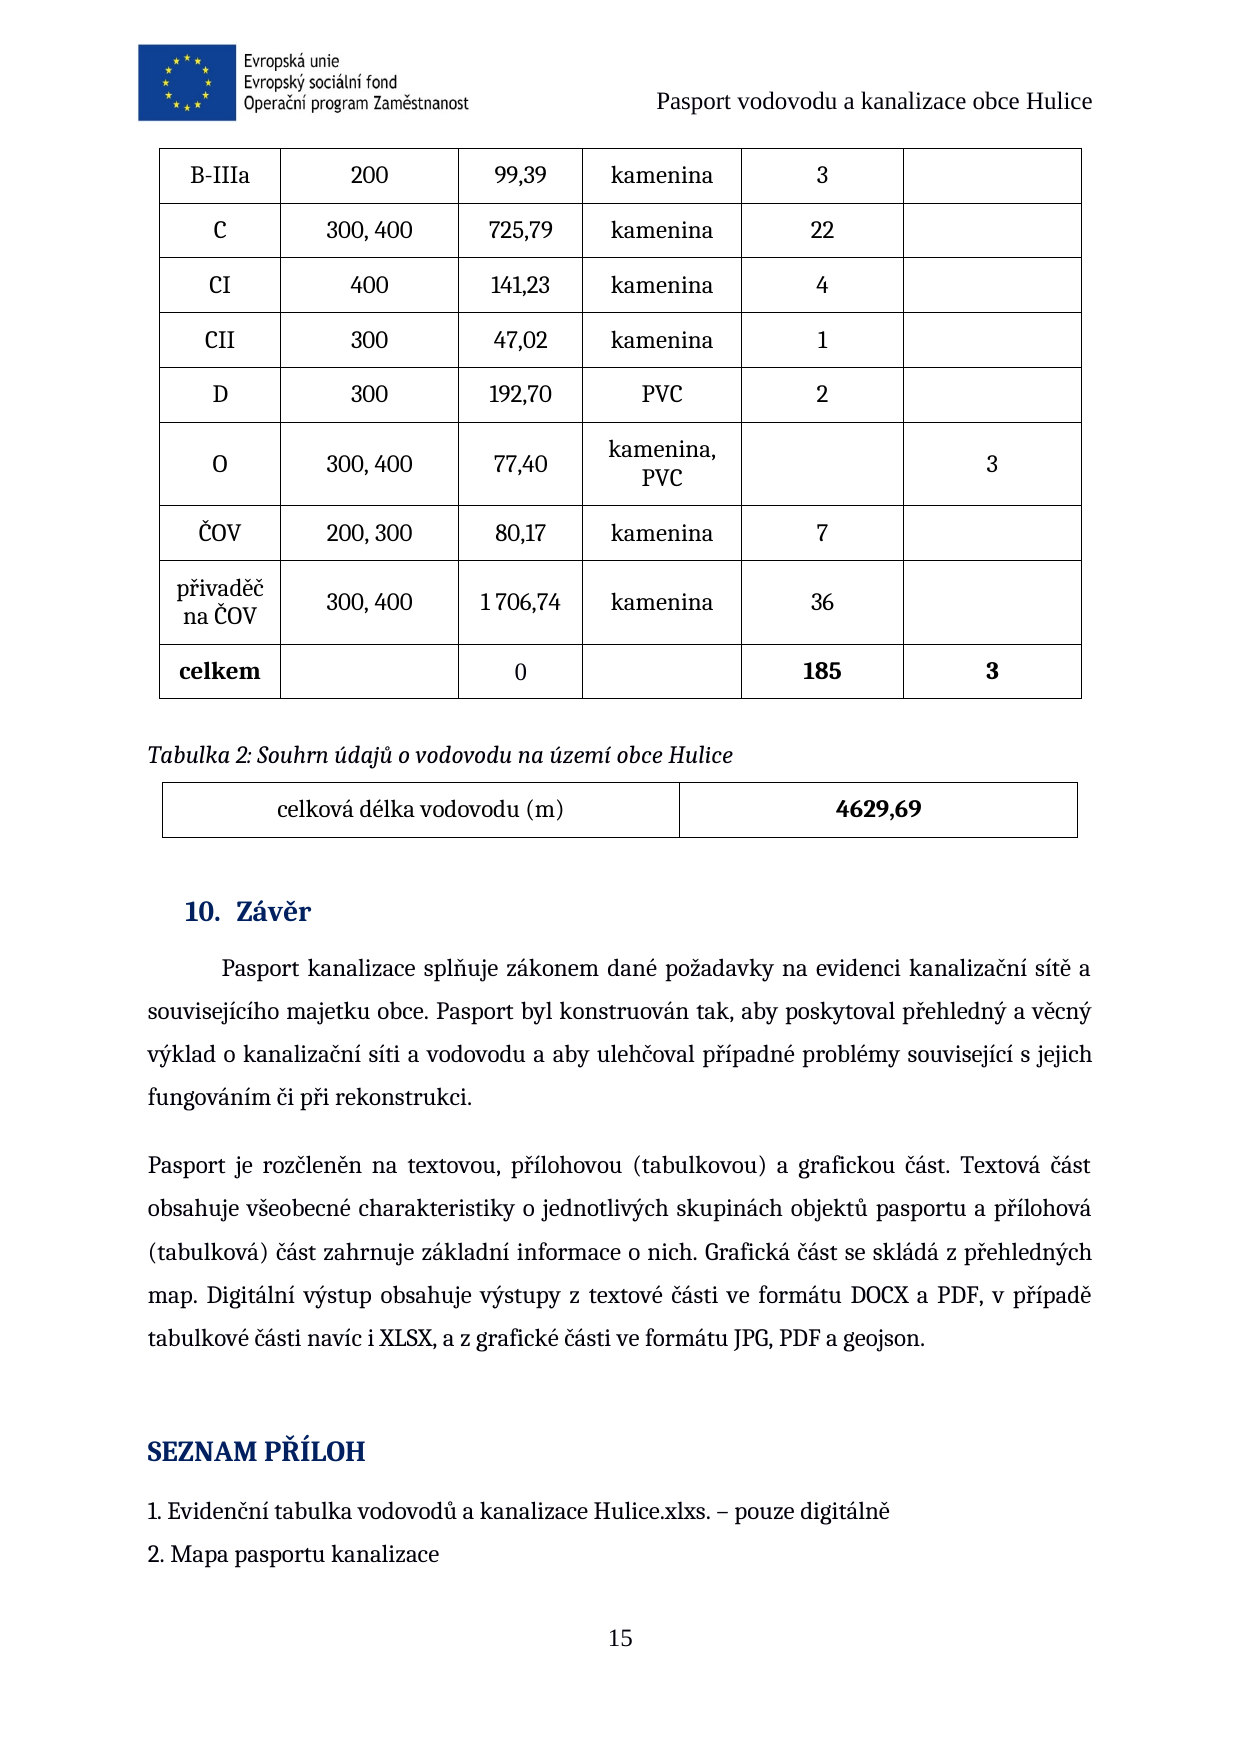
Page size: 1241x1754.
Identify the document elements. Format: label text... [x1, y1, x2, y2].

table_cell O [160, 423, 280, 505]
table_cell [583, 645, 741, 698]
table_cell 300, 400 [281, 204, 458, 257]
table_cell 3 [742, 149, 903, 202]
table_cell 300 [281, 368, 458, 422]
table_cell [904, 258, 1081, 312]
text Pasport kanalizace splňuje zákonem dané požadavky na evidenci kanalizační sítě a souvisejícího majetku obce. Pasport byl konstruován tak, aby poskytoval přehledný a věcný výklad o kanalizační síti a vodovodu a aby ulehčoval případné problémy související s jejich fungováním či při rekonstrukci. [148, 954, 1092, 1112]
table_cell 725,79 [459, 204, 582, 257]
table_cell B-IIIa [160, 149, 280, 202]
picture [136, 42, 469, 123]
subtitle SEZNAM PŘÍLOH [148, 1435, 1092, 1468]
table_cell kamenina [583, 506, 741, 560]
table_header 4629,69 [680, 783, 1077, 837]
table_cell ČOV [160, 506, 280, 560]
table_cell kamenina [583, 258, 741, 312]
table_cell 1 706,74 [459, 561, 582, 643]
text 2. Mapa pasportu kanalizace [148, 1540, 1092, 1569]
table_cell kamenina [583, 561, 741, 643]
table_cell 4 [742, 258, 903, 312]
table_cell kamenina [583, 313, 741, 367]
table_cell 185 [742, 645, 903, 698]
table_cell [904, 561, 1081, 643]
table_cell [281, 645, 458, 698]
table_cell [742, 423, 903, 505]
table_cell [904, 506, 1081, 560]
table_cell 22 [742, 204, 903, 257]
table_cell 200, 300 [281, 506, 458, 560]
subtitle Závěr [185, 895, 1092, 929]
text 1. Evidenční tabulka vodovodů a kanalizace Hulice.xlxs. – pouze digitálně [148, 1497, 1092, 1526]
table_cell C [160, 204, 280, 257]
table_cell 7 [742, 506, 903, 560]
table_cell [904, 313, 1081, 367]
table_cell [904, 204, 1081, 257]
table_cell 300 [281, 313, 458, 367]
table_cell 77,40 [459, 423, 582, 505]
table_cell 1 [742, 313, 903, 367]
table_cell celkem [160, 645, 280, 698]
table_cell CII [160, 313, 280, 367]
table_cell 2 [742, 368, 903, 422]
table_cell 300, 400 [281, 561, 458, 643]
table_cell kamenina [583, 204, 741, 257]
table_header celková délka vodovodu (m) [163, 783, 679, 837]
table_cell 80,17 [459, 506, 582, 560]
table_cell [904, 368, 1081, 422]
table_cell [904, 149, 1081, 202]
table_cell 200 [281, 149, 458, 202]
table_cell 47,02 [459, 313, 582, 367]
table_cell 6 224,76 [459, 645, 582, 698]
table_cell 3 [904, 423, 1081, 505]
table_cell PVC [583, 368, 741, 422]
table_cell přivaděč na ČOV [160, 561, 280, 643]
table_cell 3 [904, 645, 1081, 698]
table_cell CI [160, 258, 280, 312]
table_cell kamenina [583, 149, 741, 202]
text Pasport je rozčleněn na textovou, přílohovou (tabulkovou) a grafickou část. Textová část obsahuje všeobecné charakteristiky o jednotlivých skupinách objektů pasportu a přílohová (tabulková) část zahrnuje základní informace o nich. Grafická část se skládá z přehledných map. Digitální výstup obsahuje výstupy z textové části ve formátu DOCX a PDF, v případě tabulkové části navíc i XLSX, a z grafické části ve formátu JPG, PDF a geojson. [148, 1151, 1092, 1352]
table_cell 400 [281, 258, 458, 312]
table_cell 141,23 [459, 258, 582, 312]
table_cell kamenina, PVC [583, 423, 741, 505]
table_cell 36 [742, 561, 903, 643]
table_cell 99,39 [459, 149, 582, 202]
text Tabulka 2: Souhrn údajů o vodovodu na území obce Hulice [148, 741, 1092, 769]
table_cell 192,70 [459, 368, 582, 422]
table_cell 300, 400 [281, 423, 458, 505]
table_cell D [160, 368, 280, 422]
